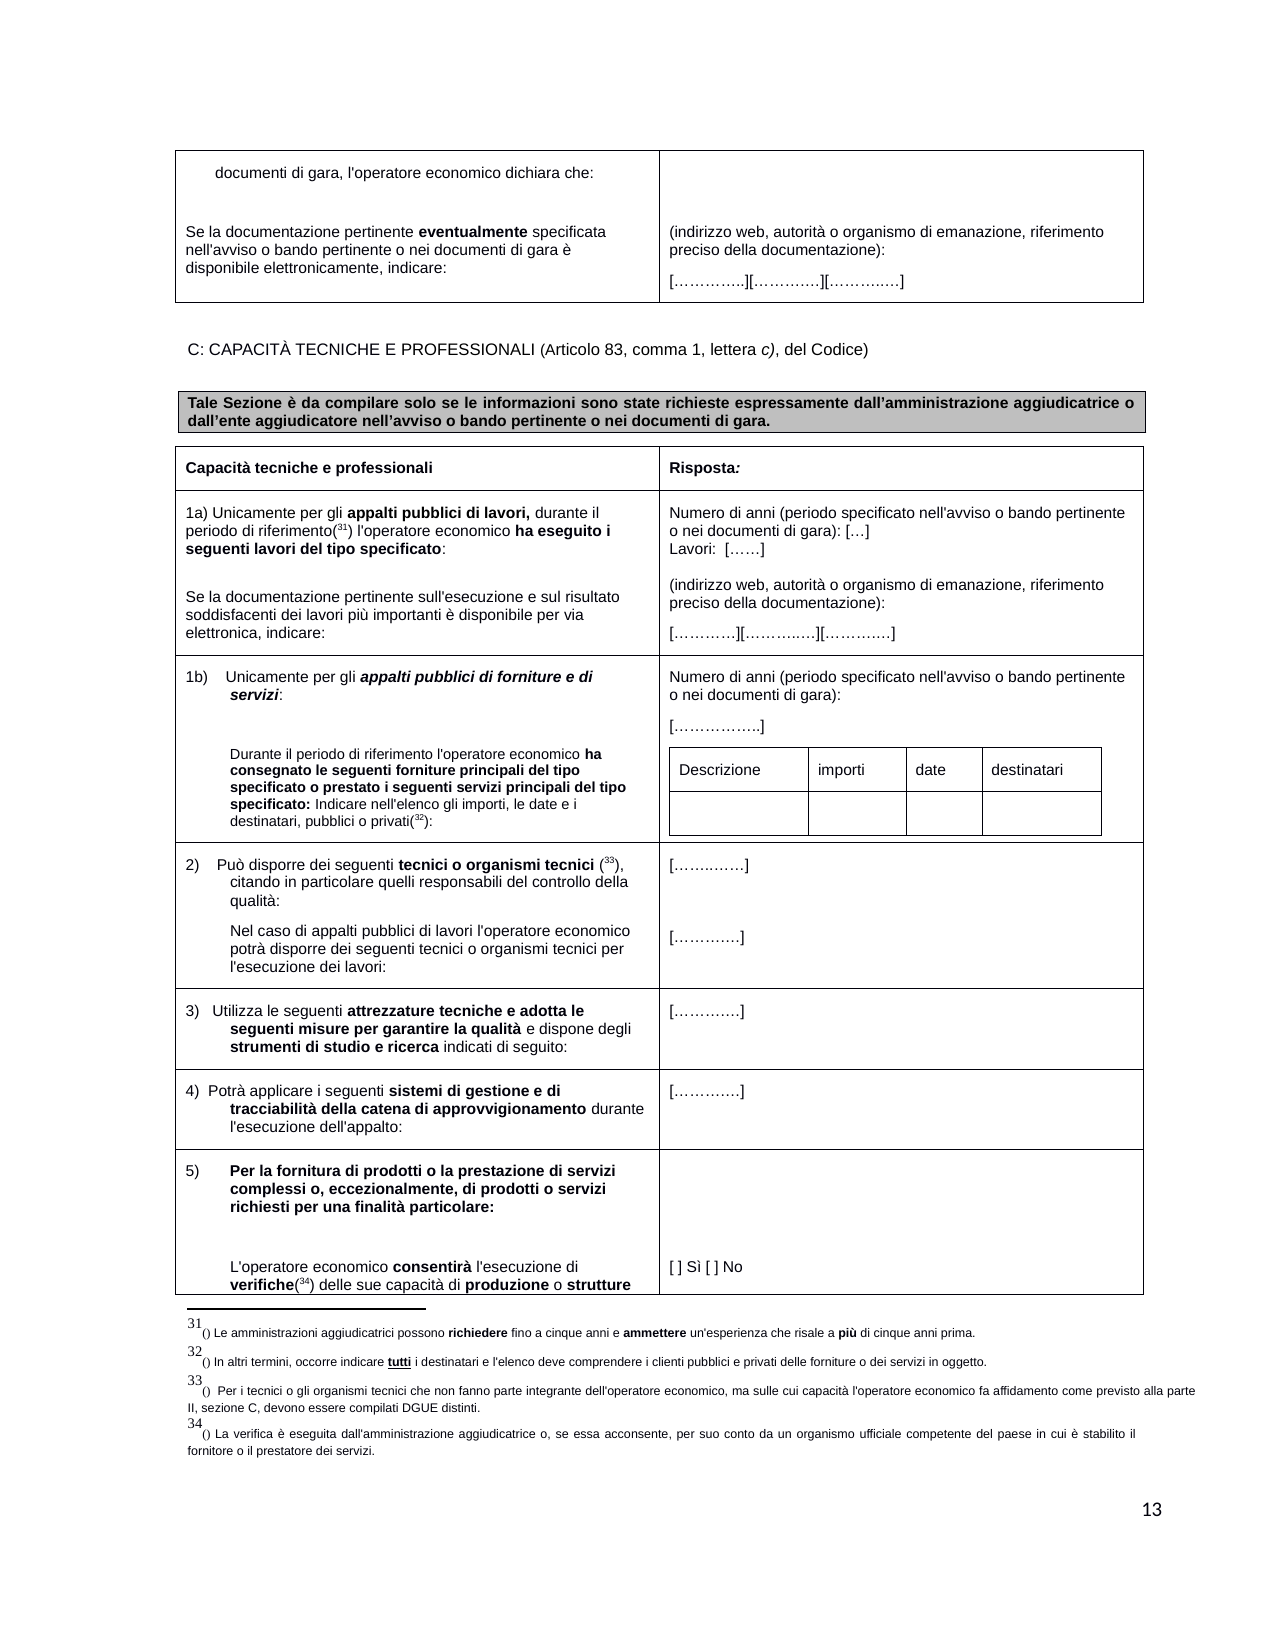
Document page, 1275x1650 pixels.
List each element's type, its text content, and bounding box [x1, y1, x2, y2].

table_cell [ ] Sì [ ] No [660, 1150, 1143, 1293]
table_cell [176, 151, 659, 302]
table_cell [……..……] [……….…] [660, 843, 1143, 988]
title C: Capacità tecniche e professionali (Articolo 83, comma 1, lettera c), del Codice) [187, 340, 1137, 359]
table_header Capacità tecniche e professionali [176, 447, 659, 490]
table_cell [660, 151, 1143, 302]
table_cell 2) Può disporre dei seguenti tecnici o organismi tecnici (), citando in particolare quelli responsabili del controllo della qualità: Nel caso di appalti pubblici di lavori l'operatore economico potrà disporre dei seguenti tecnici o organismi tecnici per l'esecuzione dei lavori: [176, 843, 659, 988]
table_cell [176, 1150, 659, 1293]
table_cell Numero di anni (periodo specificato nell'avviso o bando pertinente o nei documenti di gara): […] Lavori: [……] (indirizzo web, autorità o organismo di emanazione, riferimento preciso della documentazione): […………][………..…][……….…] [660, 491, 1143, 654]
table_cell [……….…] [660, 1070, 1143, 1148]
table_cell [……….…] [660, 989, 1143, 1068]
table_cell 3) Utilizza le seguenti attrezzature tecniche e adotta le seguenti misure per garantire la qualità e dispone degli strumenti di studio e ricerca indicati di seguito: [176, 989, 659, 1068]
table_cell 1a) Unicamente per gli appalti pubblici di lavori, durante il periodo di riferimento() l'operatore economico ha eseguito i seguenti lavori del tipo specificato: Se la documentazione pertinente sull'esecuzione e sul risultato soddisfacenti dei lavori più importanti è disponibile per via elettronica, indicare: [176, 491, 659, 654]
table_cell 1b) Unicamente per gli appalti pubblici di forniture e di servizi: Durante il periodo di riferimento l'operatore economico ha consegnato le seguenti forniture principali del tipo specificato o prestato i seguenti servizi principali del tipo specificato: Indicare nell'elenco gli importi, le date e i destinatari, pubblici o privati(): [176, 656, 659, 842]
table_cell 4) Potrà applicare i seguenti sistemi di gestione e di tracciabilità della catena di approvvigionamento durante l'esecuzione dell'appalto: [176, 1070, 659, 1148]
table_cell Numero di anni (periodo specificato nell'avviso o bando pertinente o nei documenti di gara): [……………..] [660, 656, 1143, 842]
table_header Risposta: [660, 447, 1143, 490]
text Tale Sezione è da compilare solo se le informazioni sono state richieste espressamente dall’amministrazione aggiudicatrice o dall’ente aggiudicatore nell’avviso o bando pertinente o nei documenti di gara. [179, 392, 1145, 432]
